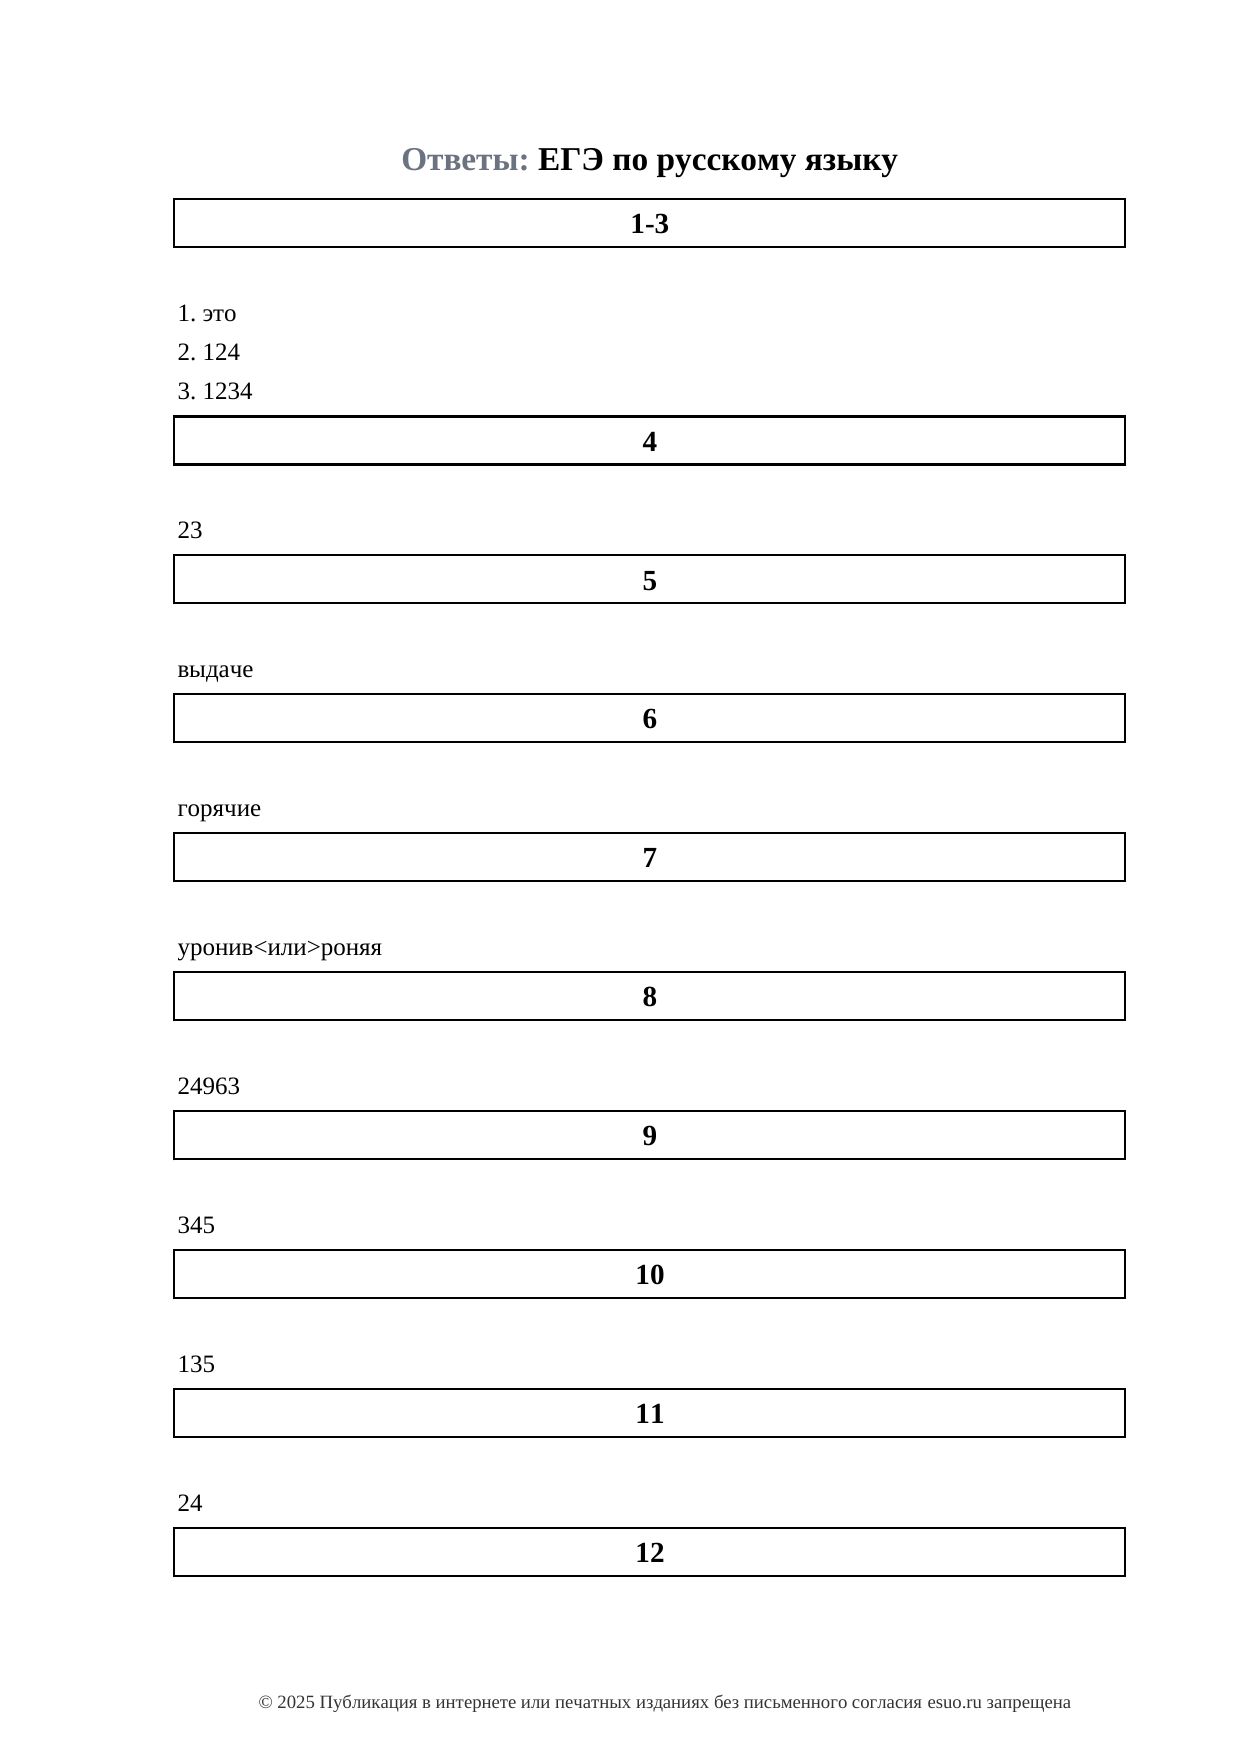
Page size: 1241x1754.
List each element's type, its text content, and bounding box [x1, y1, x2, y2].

text 2. 124 [177, 337, 1122, 366]
subtitle 12 [175, 1529, 1124, 1575]
subtitle 6 [175, 695, 1124, 741]
text 24963 [177, 1071, 1122, 1100]
subtitle 10 [175, 1251, 1124, 1297]
text 345 [177, 1210, 1122, 1239]
subtitle 1-3 [175, 200, 1124, 246]
text 1. это [177, 298, 1122, 327]
subtitle 9 [175, 1112, 1124, 1158]
subtitle 5 [175, 556, 1124, 602]
text выдаче [177, 654, 1122, 683]
subtitle 8 [175, 973, 1124, 1019]
text 135 [177, 1349, 1122, 1378]
text 23 [177, 515, 1122, 544]
subtitle Ответы: ЕГЭ по русскому языку [177, 139, 1122, 177]
subtitle 4 [175, 418, 1124, 463]
text 24 [177, 1488, 1122, 1517]
subtitle 7 [175, 834, 1124, 880]
text 3. 1234 [177, 376, 1122, 405]
subtitle 11 [175, 1390, 1124, 1436]
text горячие [177, 793, 1122, 822]
text уронив<или>роняя [177, 932, 1122, 961]
